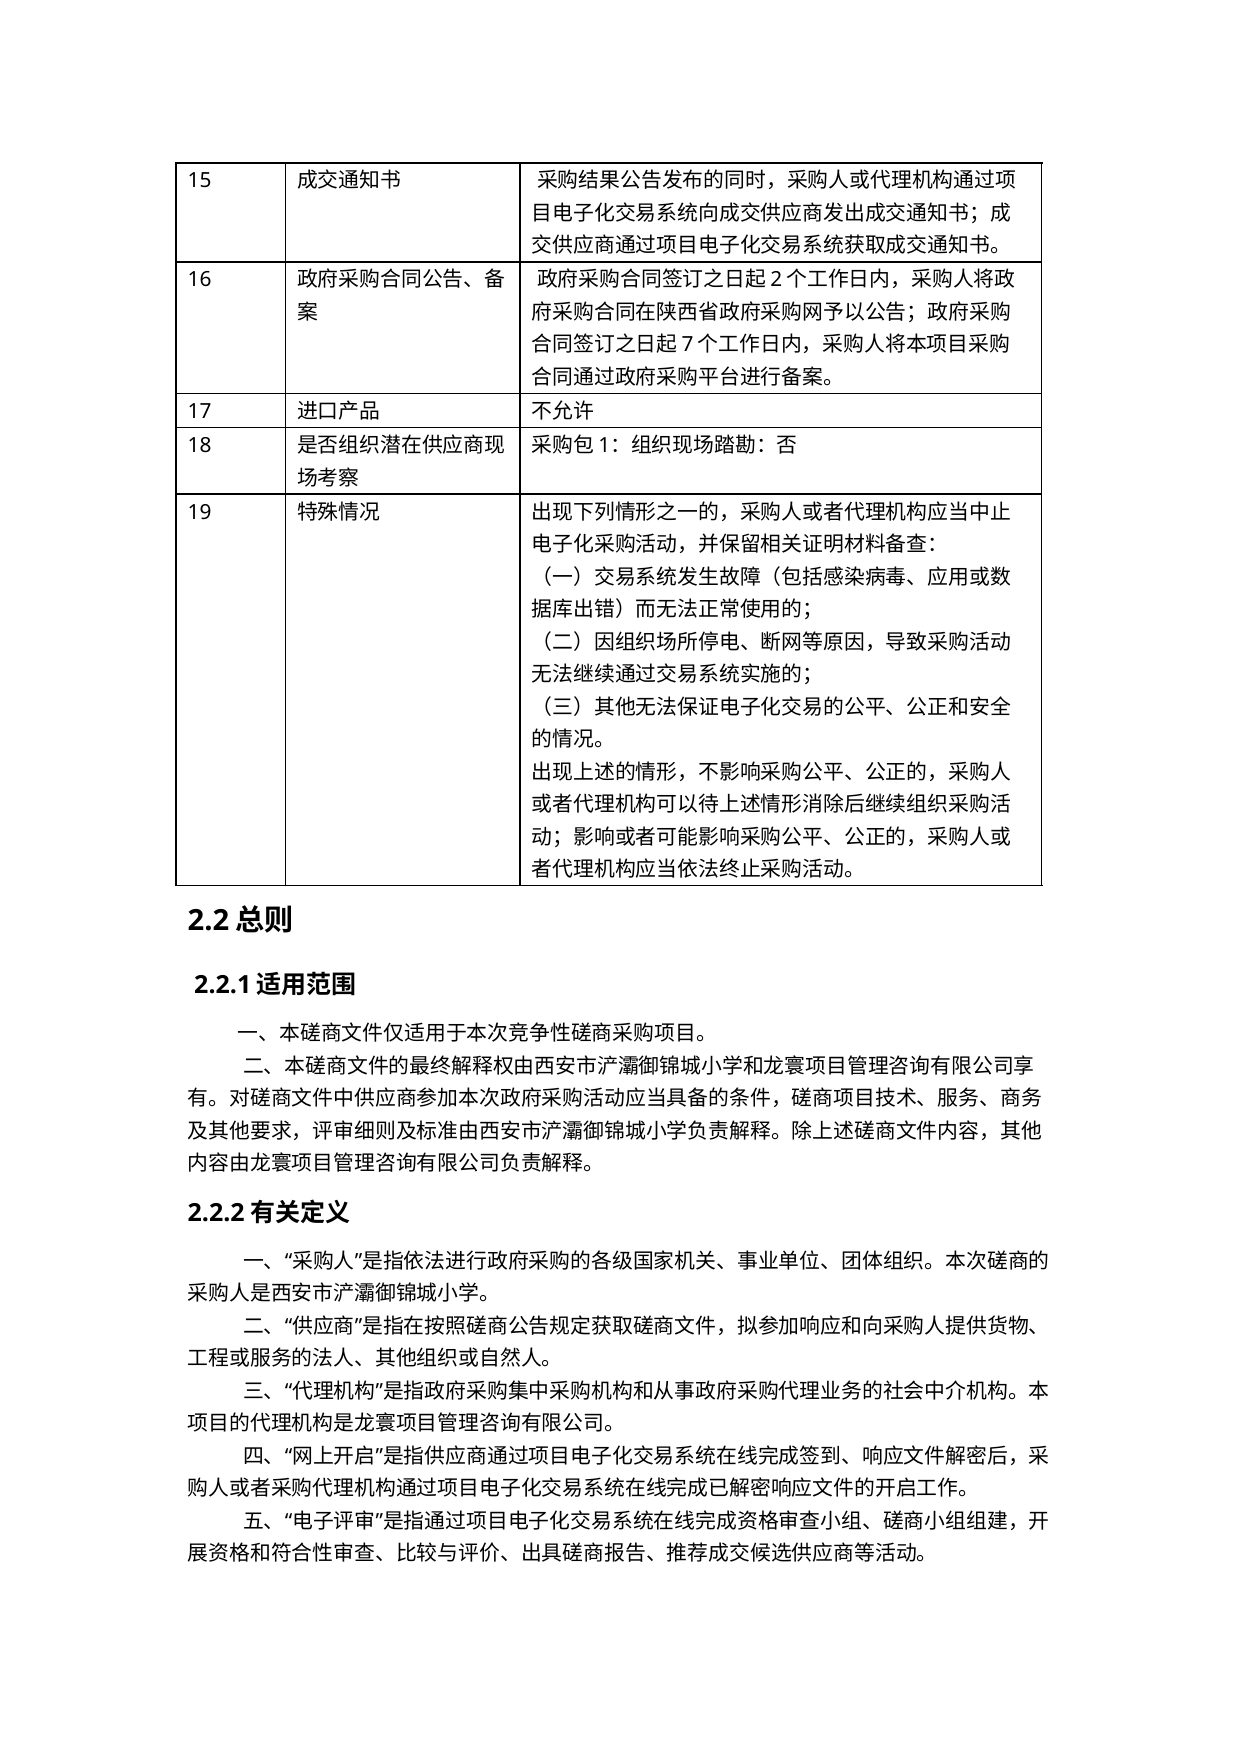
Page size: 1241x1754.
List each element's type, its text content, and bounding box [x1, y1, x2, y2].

table_cell 特殊情况 [286, 495, 519, 885]
table_cell 成交通知书 [286, 164, 519, 261]
table_cell 16 [177, 263, 285, 393]
table_cell 采购结果公告发布的同时，采购人或代理机构通过项目电子化交易系统向成交供应商发出成交通知书；成交供应商通过项目电子化交易系统获取成交通知书。 [521, 164, 1041, 261]
table_cell 政府采购合同签订之日起2个工作日内，采购人将政府采购合同在陕西省政府采购网予以公告；政府采购合同签订之日起7个工作日内，采购人将本项目采购合同通过政府采购平台进行备案。 [521, 263, 1041, 393]
text 2.2总则 [187, 886, 1053, 951]
text 二、“供应商”是指在按照磋商公告规定获取磋商文件，拟参加响应和向采购人提供货物、工程或服务的法人、其他组织或自然人。 [187, 1309, 1053, 1374]
text 2.2.1适用范围 [187, 951, 1053, 1016]
text 三、“代理机构”是指政府采购集中采购机构和从事政府采购代理业务的社会中介机构。本项目的代理机构是龙寰项目管理咨询有限公司。 [187, 1374, 1053, 1439]
text 二、本磋商文件的最终解释权由西安市浐灞御锦城小学和龙寰项目管理咨询有限公司享有。对磋商文件中供应商参加本次政府采购活动应当具备的条件，磋商项目技术、服务、商务及其他要求，评审细则及标准由西安市浐灞御锦城小学负责解释。除上述磋商文件内容，其他内容由龙寰项目管理咨询有限公司负责解释。 [187, 1049, 1053, 1179]
text 四、“网上开启”是指供应商通过项目电子化交易系统在线完成签到、响应文件解密后，采购人或者采购代理机构通过项目电子化交易系统在线完成已解密响应文件的开启工作。 [187, 1439, 1053, 1504]
table_cell 进口产品 [286, 394, 519, 427]
table_cell 是否组织潜在供应商现场考察 [286, 428, 519, 493]
table_cell 19 [177, 495, 285, 885]
text 五、“电子评审”是指通过项目电子化交易系统在线完成资格审查小组、磋商小组组建，开展资格和符合性审查、比较与评价、出具磋商报告、推荐成交候选供应商等活动。 [187, 1504, 1053, 1569]
text 2.2.2有关定义 [187, 1179, 1053, 1244]
table_cell 18 [177, 428, 285, 493]
text 一、本磋商文件仅适用于本次竞争性磋商采购项目。 [187, 1016, 1053, 1049]
table_cell 采购包1：组织现场踏勘：否 [521, 428, 1041, 493]
table_cell 不允许 [521, 394, 1041, 427]
table_cell 15 [177, 164, 285, 261]
table_cell 出现下列情形之一的，采购人或者代理机构应当中止电子化采购活动，并保留相关证明材料备查： （一）交易系统发生故障（包括感染病毒、应用或数据库出错）而无法正常使用的； （二）因组织场所停电、断网等原因，导致采购活动无法继续通过交易系统实施的； （三）其他无法保证电子化交易的公平、公正和安全的情况。 出现上述的情形，不影响采购公平、公正的，采购人或者代理机构可以待上述情形消除后继续组织采购活动；影响或者可能影响采购公平、公正的，采购人或者代理机构应当依法终止采购活动。 [521, 495, 1041, 885]
text 一、“采购人”是指依法进行政府采购的各级国家机关、事业单位、团体组织。本次磋商的采购人是西安市浐灞御锦城小学。 [187, 1244, 1053, 1309]
table_cell 政府采购合同公告、备案 [286, 263, 519, 393]
table_cell 17 [177, 394, 285, 427]
